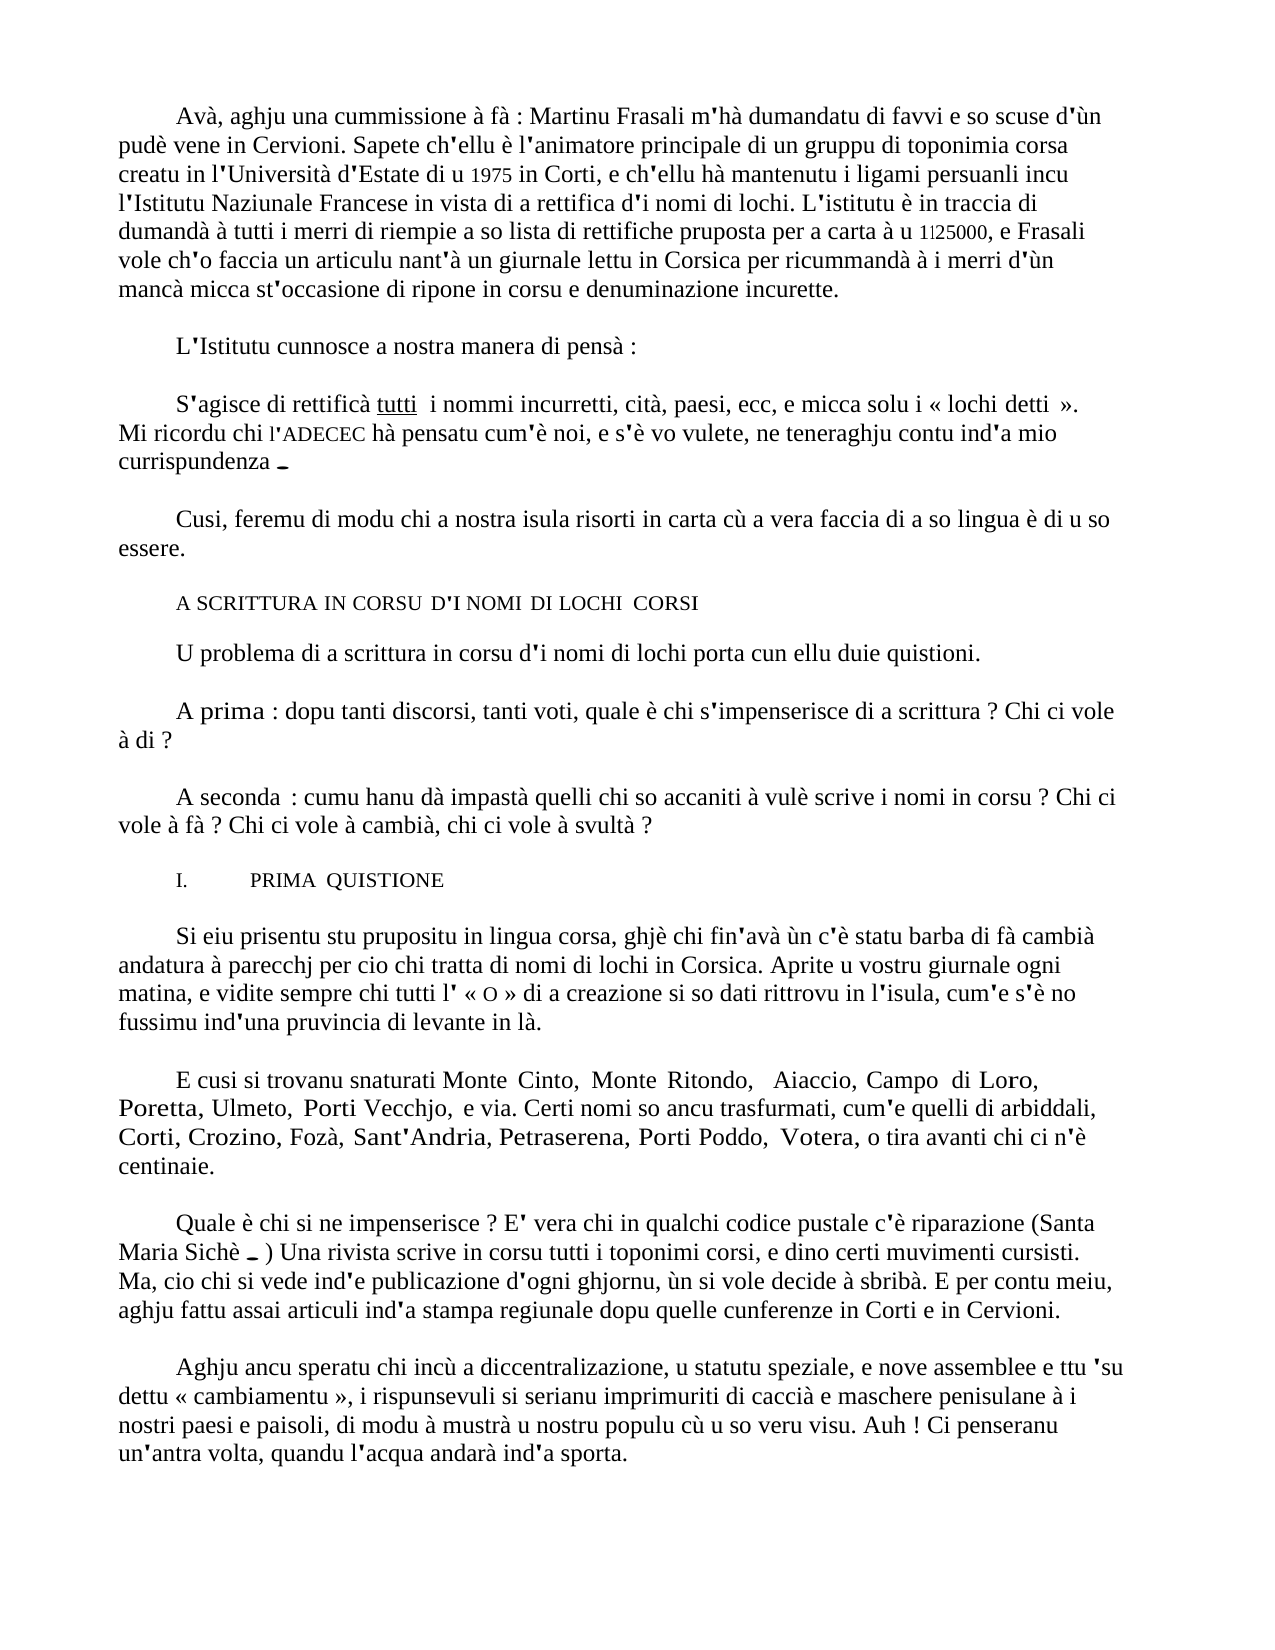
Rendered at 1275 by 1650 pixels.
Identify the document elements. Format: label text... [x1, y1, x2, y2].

text E cusi si trovanu snaturati Monte Cinto, Monte Ritondo, Aiaccio, Campo di Loro, Poretta, Ulmeto, Porti Vecchjo, e via. Certi nomi so ancu trasfurmati, cum'e quelli di arbiddali, Corti, Crozino, Fozà, Sant'Andria, Petraserena, Porti Poddo, Votera, o tira avanti chi ci n'è centinaie. [118, 1065, 1101, 1180]
text A prima : dopu tanti discorsi, tanti voti, quale è chi s'impenserisce di a scrittura ? Chi ci vole [176, 696, 1133, 725]
text S'agisce di rettificà tutti i nommi incurretti, cità, paesi, ecc, e micca solu i « lochi detti ». Mi ricordu chi l'ADECEC hà pensatu cum'è noi, e s'è vo vulete, ne teneraghju contu ind'a mio currispundenza. [118, 389, 1112, 475]
text A seconda : cumu hanu dà impastà quelli chi so accaniti à vulè scrive i nomi in corsu ? Chi ci vole à fà ? Chi ci vole à cambià, chi ci vole à svultà ? [118, 782, 1121, 839]
text U problema di a scrittura in corsu d'i nomi di lochi porta cun ellu duie quistioni. [176, 638, 1133, 666]
text Aghju ancu speratu chi incù a diccentralizazione, u statutu speziale, e nove assemblee e ttu 'su dettu « cambiamentu », i rispunsevuli si serianu imprimuriti di caccià e maschere penisulane à i nostri paesi e paisoli, di modu à mustrà u nostru populu cù u so veru visu. Auh ! Ci penseranu un'antra volta, quandu l'acqua andarà ind'a sporta. [118, 1352, 1127, 1467]
text Si eiu prisentu stu prupositu in lingua corsa, ghjè chi fin'avà ùn c'è statu barba di fà cambià andatura à parecchj per cio chi tratta di nomi di lochi in Corsica. Aprite u vostru giurnale ogni matina, e vidite sempre chi tutti l' « O » di a creazione si so dati rittrovu in l'isula, cum'e s'è no fussimu ind'una pruvincia di levante in là. [118, 921, 1098, 1036]
text I. PRIMA QUISTIONE [176, 868, 1133, 892]
text Cusi, feremu di modu chi a nostra isula risorti in carta cù a vera faccia di a so lingua è di u so essere. [118, 504, 1114, 561]
text Avà, aghju una cummissione à fà : Martinu Frasali m'hà dumandatu di favvi e so scuse d'ùn pudè vene in Cervioni. Sapete ch'ellu è l'animatore principale di un gruppu di toponimia corsa creatu in l'Università d'Estate di u 1975 in Corti, e ch'ellu hà mantenutu i ligami persuanli incu l'Istitutu Naziunale Francese in vista di a rettifica d'i nomi di lochi. L'istitutu è in traccia di dumandà à tutti i merri di riempie a so lista di rettifiche pruposta per a carta à u 1125000, e Frasali vole ch'o faccia un articulu nant'à un giurnale lettu in Corsica per ricummandà à i merri d'ùn mancà micca st'occasione di ripone in corsu e denuminazione incurette. [118, 101, 1106, 303]
text A SCRITTURA IN CORSU D'I NOMI DI LOCHI CORSI [176, 590, 1133, 614]
text L'Istitutu cunnosce a nostra manera di pensà : [176, 331, 1133, 360]
text à di ? [118, 724, 174, 753]
text Quale è chi si ne impenserisce ? E' vera chi in qualchi codice pustale c'è riparazione (Santa Maria Sichè.) Una rivista scrive in corsu tutti i toponimi corsi, e dino certi muvimenti cursisti. Ma, cio chi si vede ind'e publicazione d'ogni ghjornu, ùn si vole decide à sbribà. E per contu meiu, aghju fattu assai articuli ind'a stampa regiunale dopu quelle cunferenze in Corti e in Cervioni. [118, 1208, 1117, 1323]
